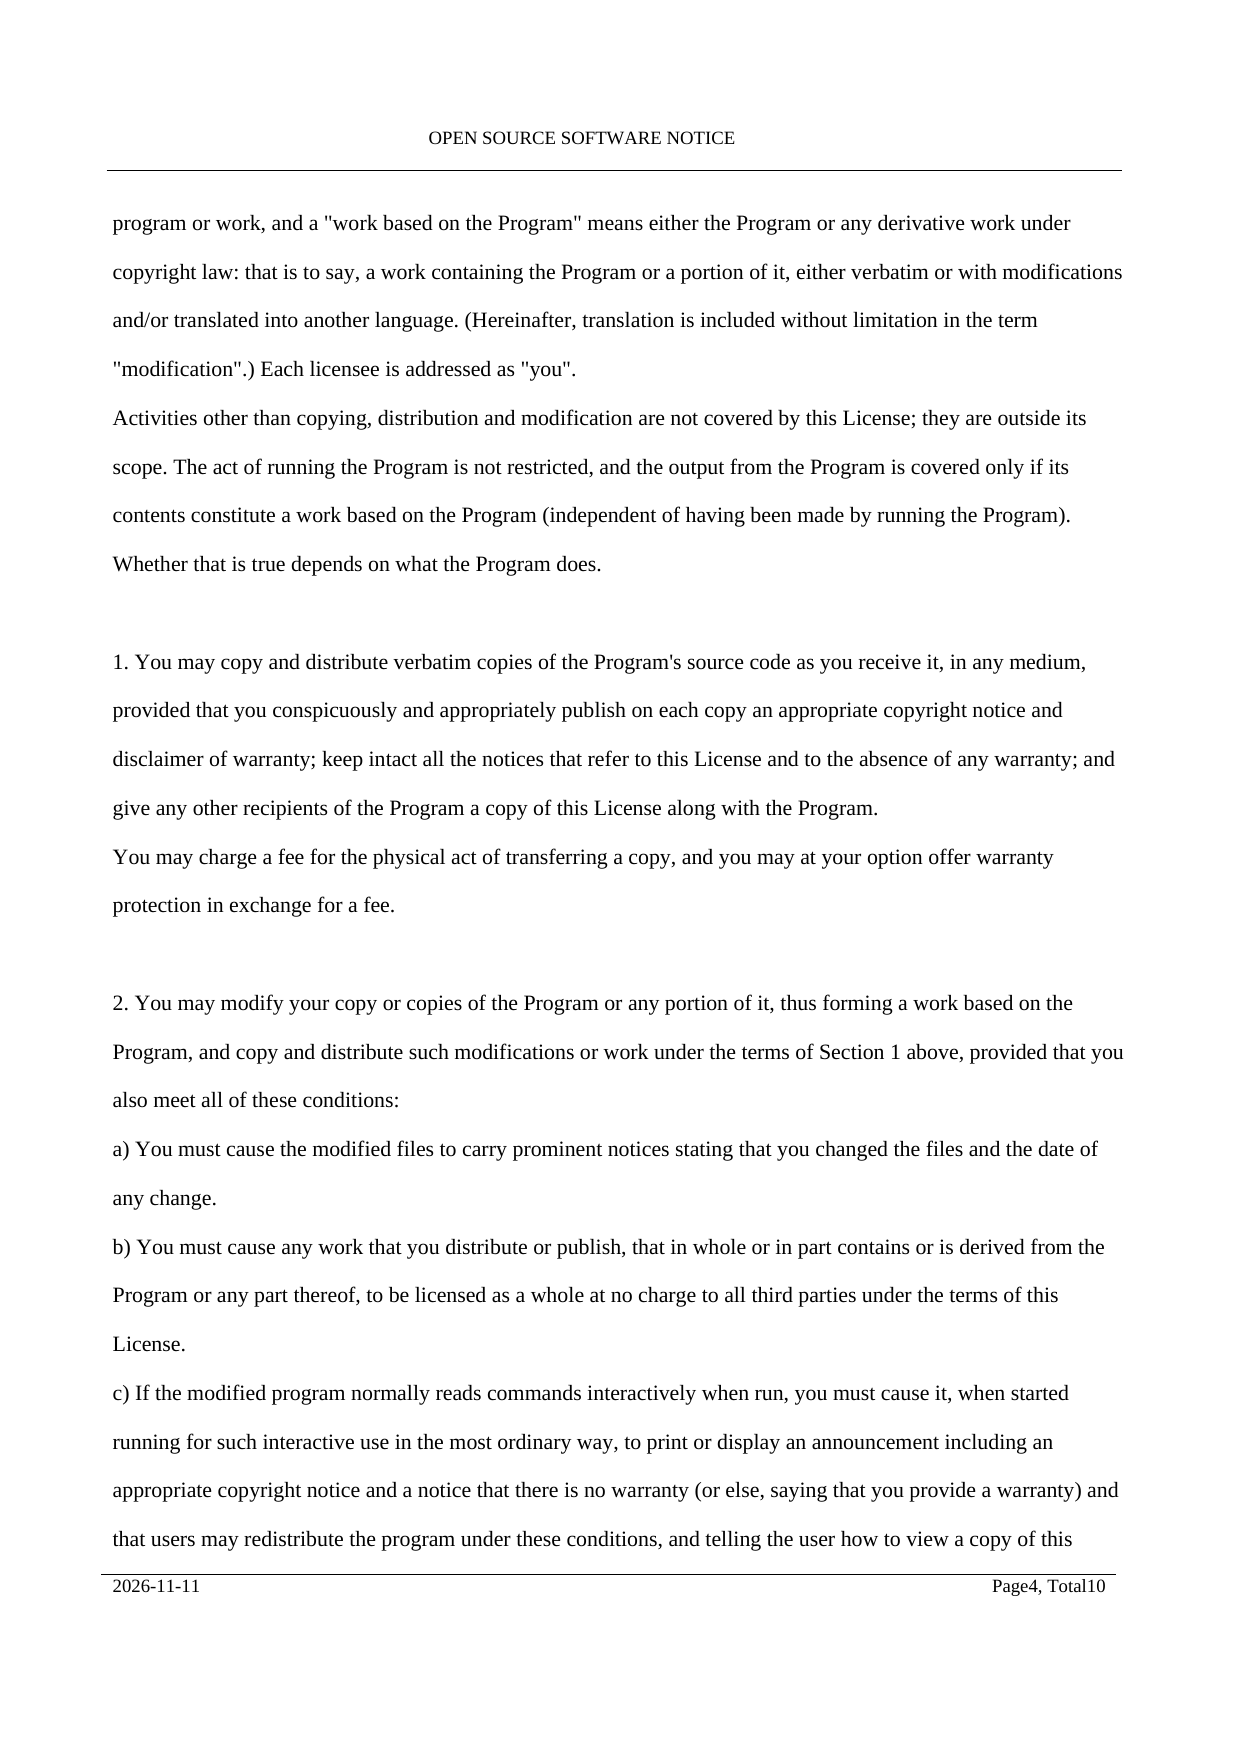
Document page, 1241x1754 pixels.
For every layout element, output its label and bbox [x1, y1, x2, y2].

text [112, 206, 1128, 1555]
